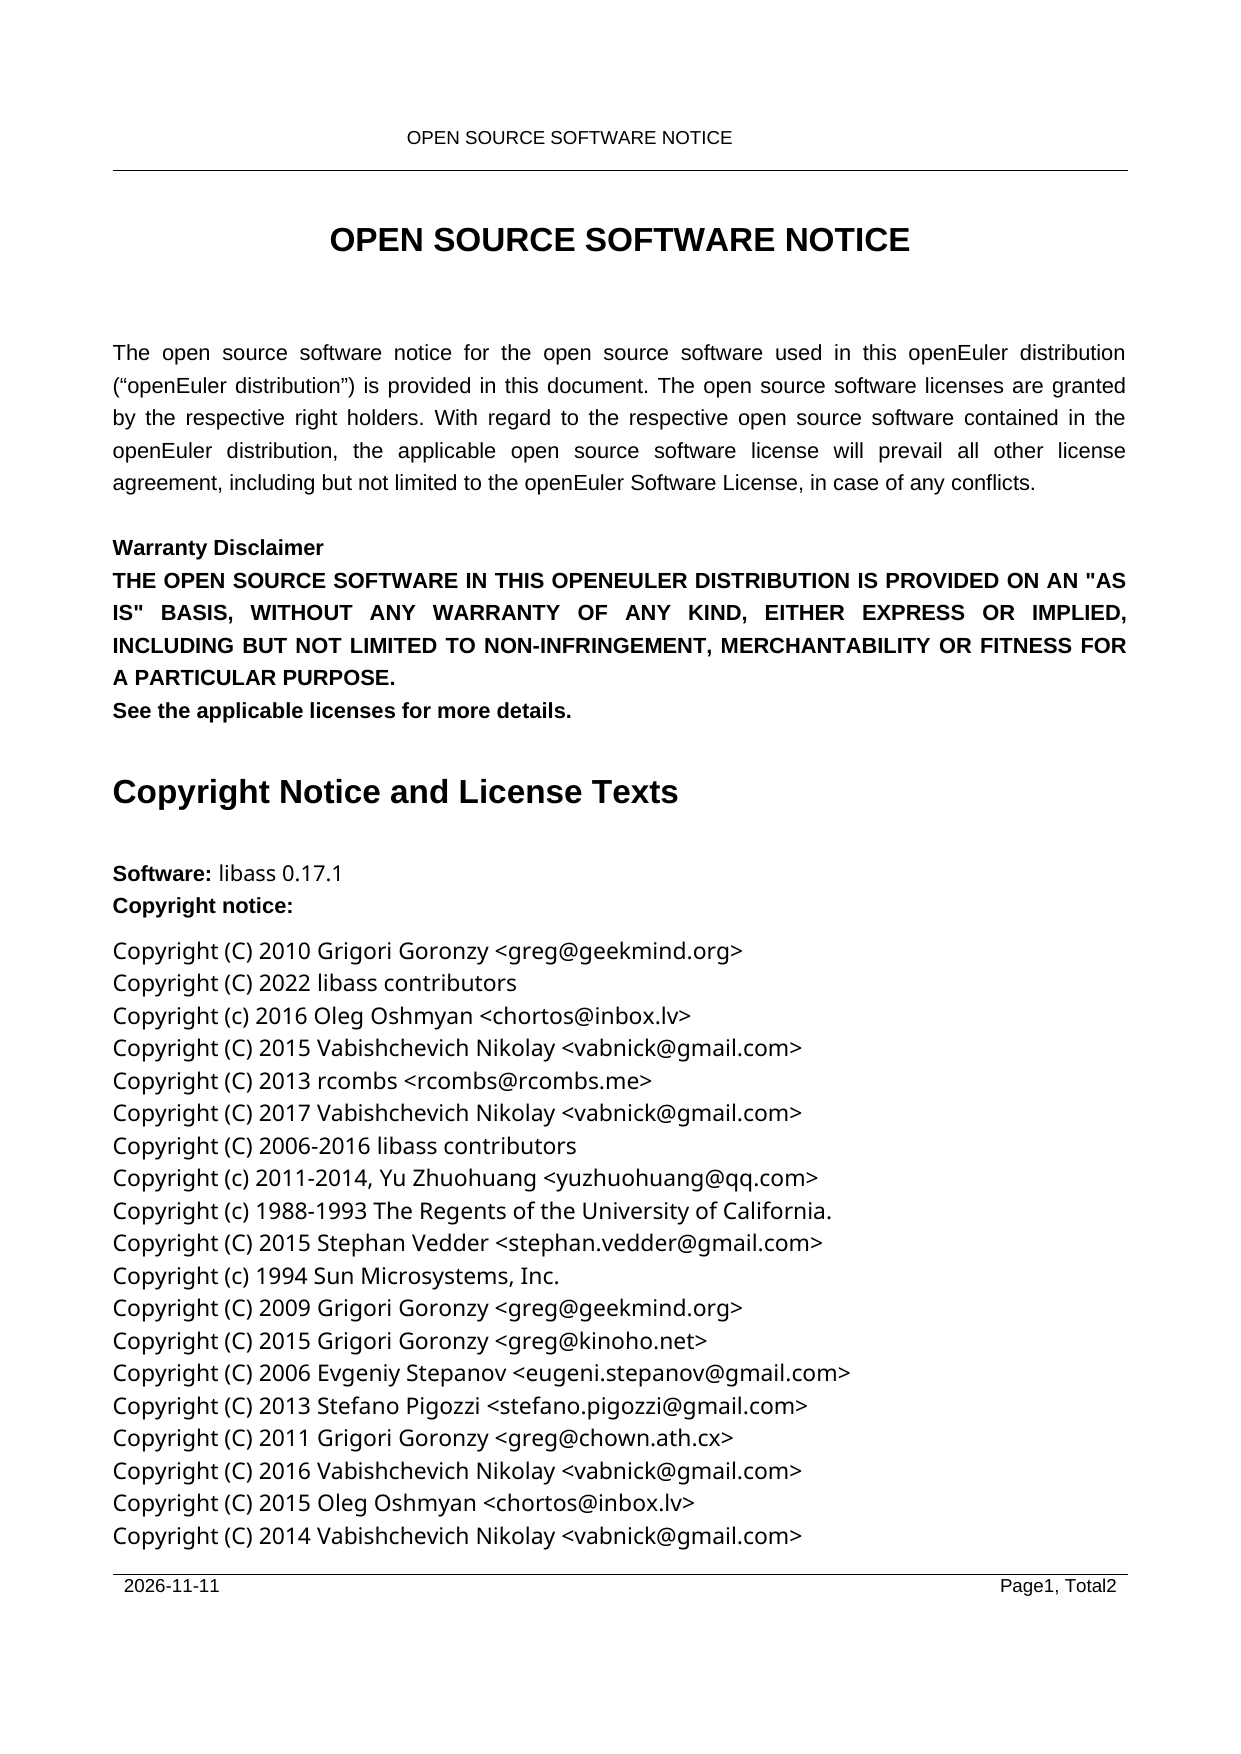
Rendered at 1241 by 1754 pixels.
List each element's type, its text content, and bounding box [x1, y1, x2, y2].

text THE OPEN SOURCE SOFTWARE IN THIS OPENEULER DISTRIBUTION IS PROVIDED ON AN "AS IS" BASIS, WITHOUT ANY WARRANTY OF ANY KIND, EITHER EXPRESS OR IMPLIED, INCLUDING BUT NOT LIMITED TO NON-INFRINGEMENT, MERCHANTABILITY OR FITNESS FOR A PARTICULAR PURPOSE. See the applicable licenses for more details. [112, 564, 1128, 726]
text Copyright notice: [112, 889, 1128, 921]
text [112, 934, 1128, 1551]
text Warranty Disclaimer [112, 531, 1128, 564]
text Copyright Notice and License Texts [112, 759, 1128, 824]
text The open source software notice for the open source software used in this openEuler distribution (“openEuler distribution”) is provided in this document. The open source software licenses are granted by the respective right holders. With regard to the respective open source software contained in the openEuler distribution, the applicable open source software license will prevail all other license agreement, including but not limited to the openEuler Software License, in case of any conflicts. [112, 336, 1128, 499]
text OPEN SOURCE SOFTWARE NOTICE [112, 206, 1128, 271]
title Software: libass 0.17.1 [112, 856, 1128, 889]
